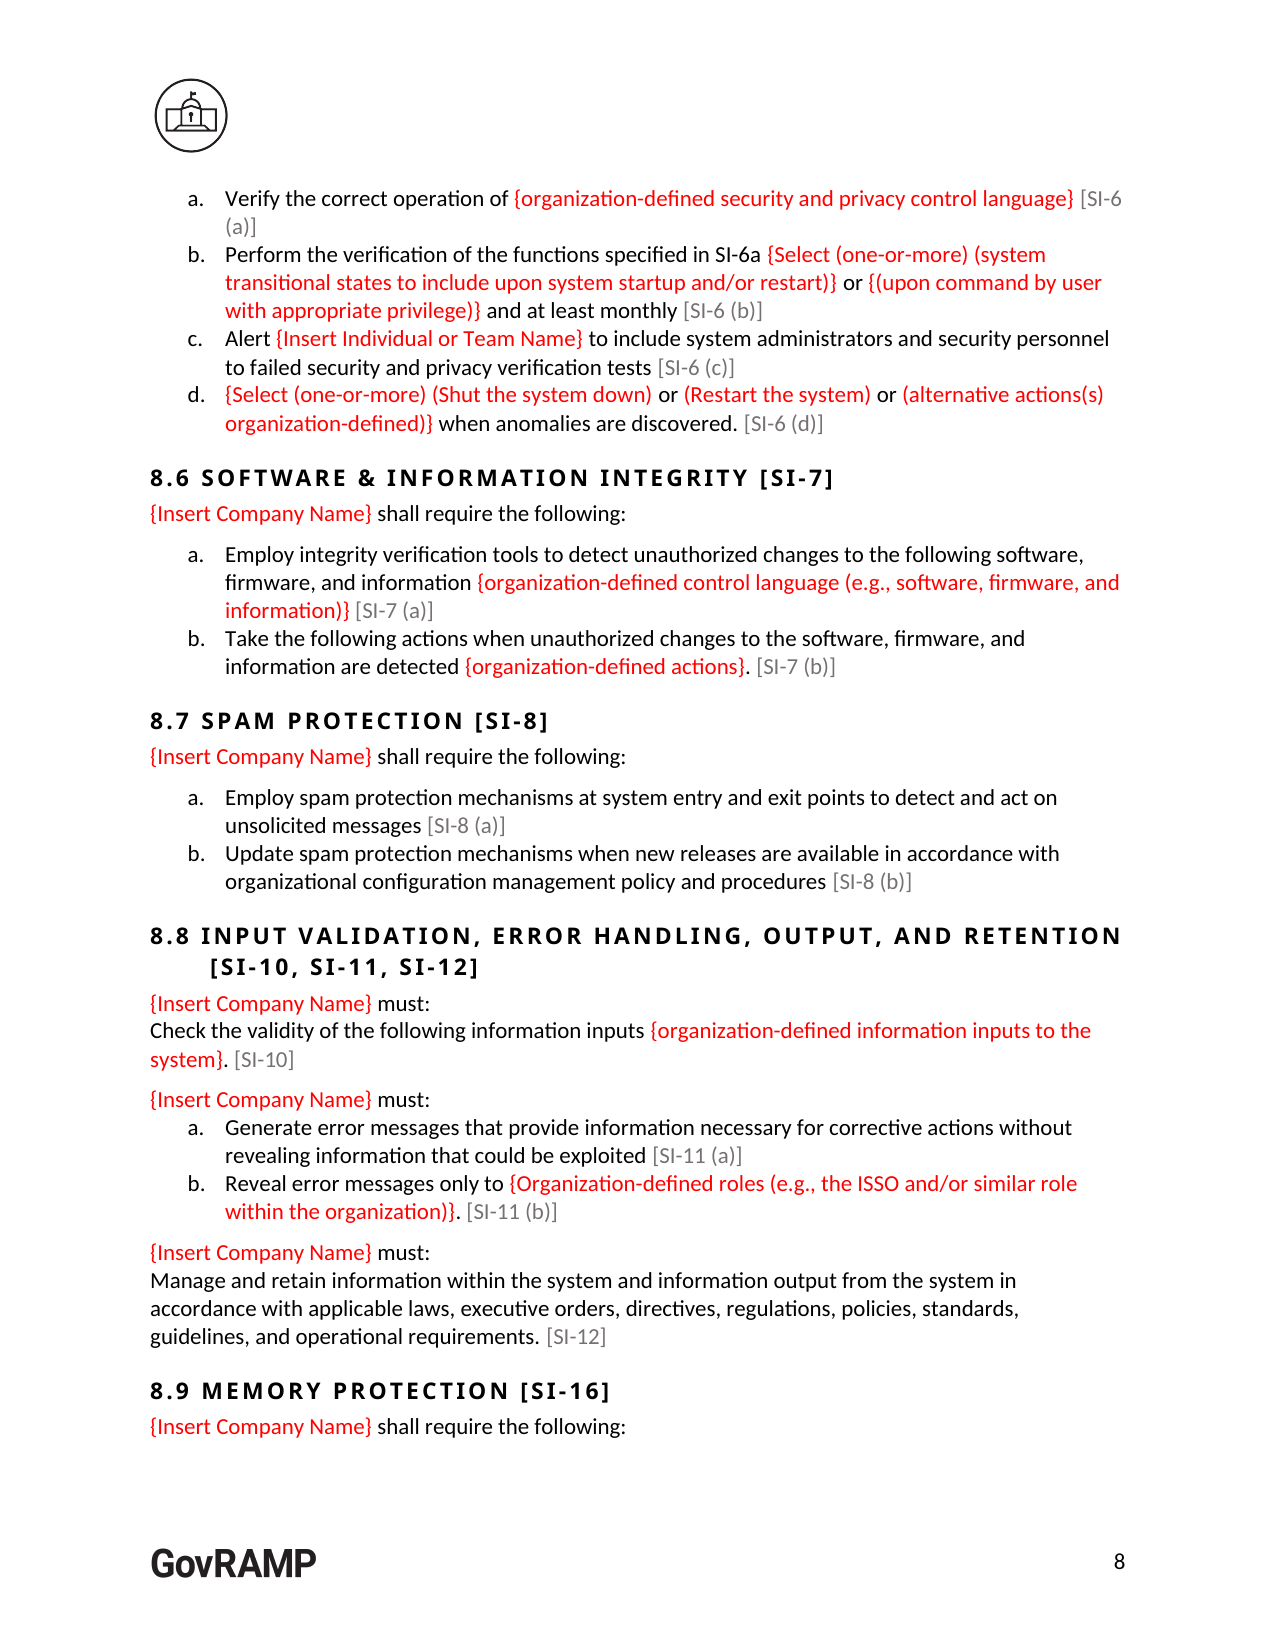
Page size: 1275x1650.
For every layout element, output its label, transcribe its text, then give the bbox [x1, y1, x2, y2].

list Generate error messages that provide information necessary for corrective actions without revealing information that could be exploited [SI-11 (a)] [187, 1113, 1125, 1169]
text {Insert Company Name} shall require the following: [150, 499, 1125, 527]
list Verify the correct operation of {organization-defined security and privacy control language} [SI-6 (a)] [187, 184, 1125, 241]
list Update spam protection mechanisms when new releases are available in accordance with organizational configuration management policy and procedures [SI-8 (b)] [187, 839, 1125, 895]
text {Insert Company Name} must: [150, 1238, 1125, 1266]
text 8.7 Spam Protection [SI-8] [150, 705, 1125, 736]
text Manage and retain information within the system and information output from the system in accordance with applicable laws, executive orders, directives, regulations, policies, standards, guidelines, and operational requirements. [SI-12] [150, 1266, 1125, 1350]
text {Insert Company Name} must: [150, 1085, 1125, 1113]
text Check the validity of the following information inputs {organization-defined information inputs to the system}. [SI-10] [150, 1017, 1125, 1073]
list Take the following actions when unauthorized changes to the software, firmware, and information are detected {organization-defined actions}. [SI-7 (b)] [187, 624, 1125, 680]
text 8.8 Input Validation, Error Handling, Output, and Retention [SI-10, SI-11, SI-12] [150, 920, 1125, 982]
list Perform the verification of the functions specified in SI-6a {Select (one-or-more) (system transitional states to include upon system startup and/or restart)} or {(upon command by user with appropriate privilege)} and at least monthly [SI-6 (b)] [187, 241, 1125, 324]
text {Insert Company Name} shall require the following: [150, 1412, 1125, 1440]
picture [150, 75, 232, 157]
list Alert {Insert Individual or Team Name} to include system administrators and security personnel to failed security and privacy verification tests [SI-6 (c)] [187, 324, 1125, 381]
list {Select (one-or-more) (Shut the system down) or (Restart the system) or (alternative actions(s) organization-defined)} when anomalies are discovered. [SI-6 (d)] [187, 381, 1125, 437]
text {Insert Company Name} must: [150, 989, 1125, 1017]
text 8.9 Memory Protection [SI-16] [150, 1375, 1125, 1406]
text 8.6 Software & Information Integrity [SI-7] [150, 462, 1125, 493]
list Employ spam protection mechanisms at system entry and exit points to detect and act on unsolicited messages [SI-8 (a)] [187, 783, 1125, 839]
text {Insert Company Name} shall require the following: [150, 742, 1125, 770]
list Reveal error messages only to {Organization-defined roles (e.g., the ISSO and/or similar role within the organization)}. [SI-11 (b)] [187, 1169, 1125, 1225]
picture [150, 1546, 318, 1580]
list Employ integrity verification tools to detect unauthorized changes to the following software, firmware, and information {organization-defined control language (e.g., software, firmware, and information)} [SI-7 (a)] [187, 540, 1125, 624]
